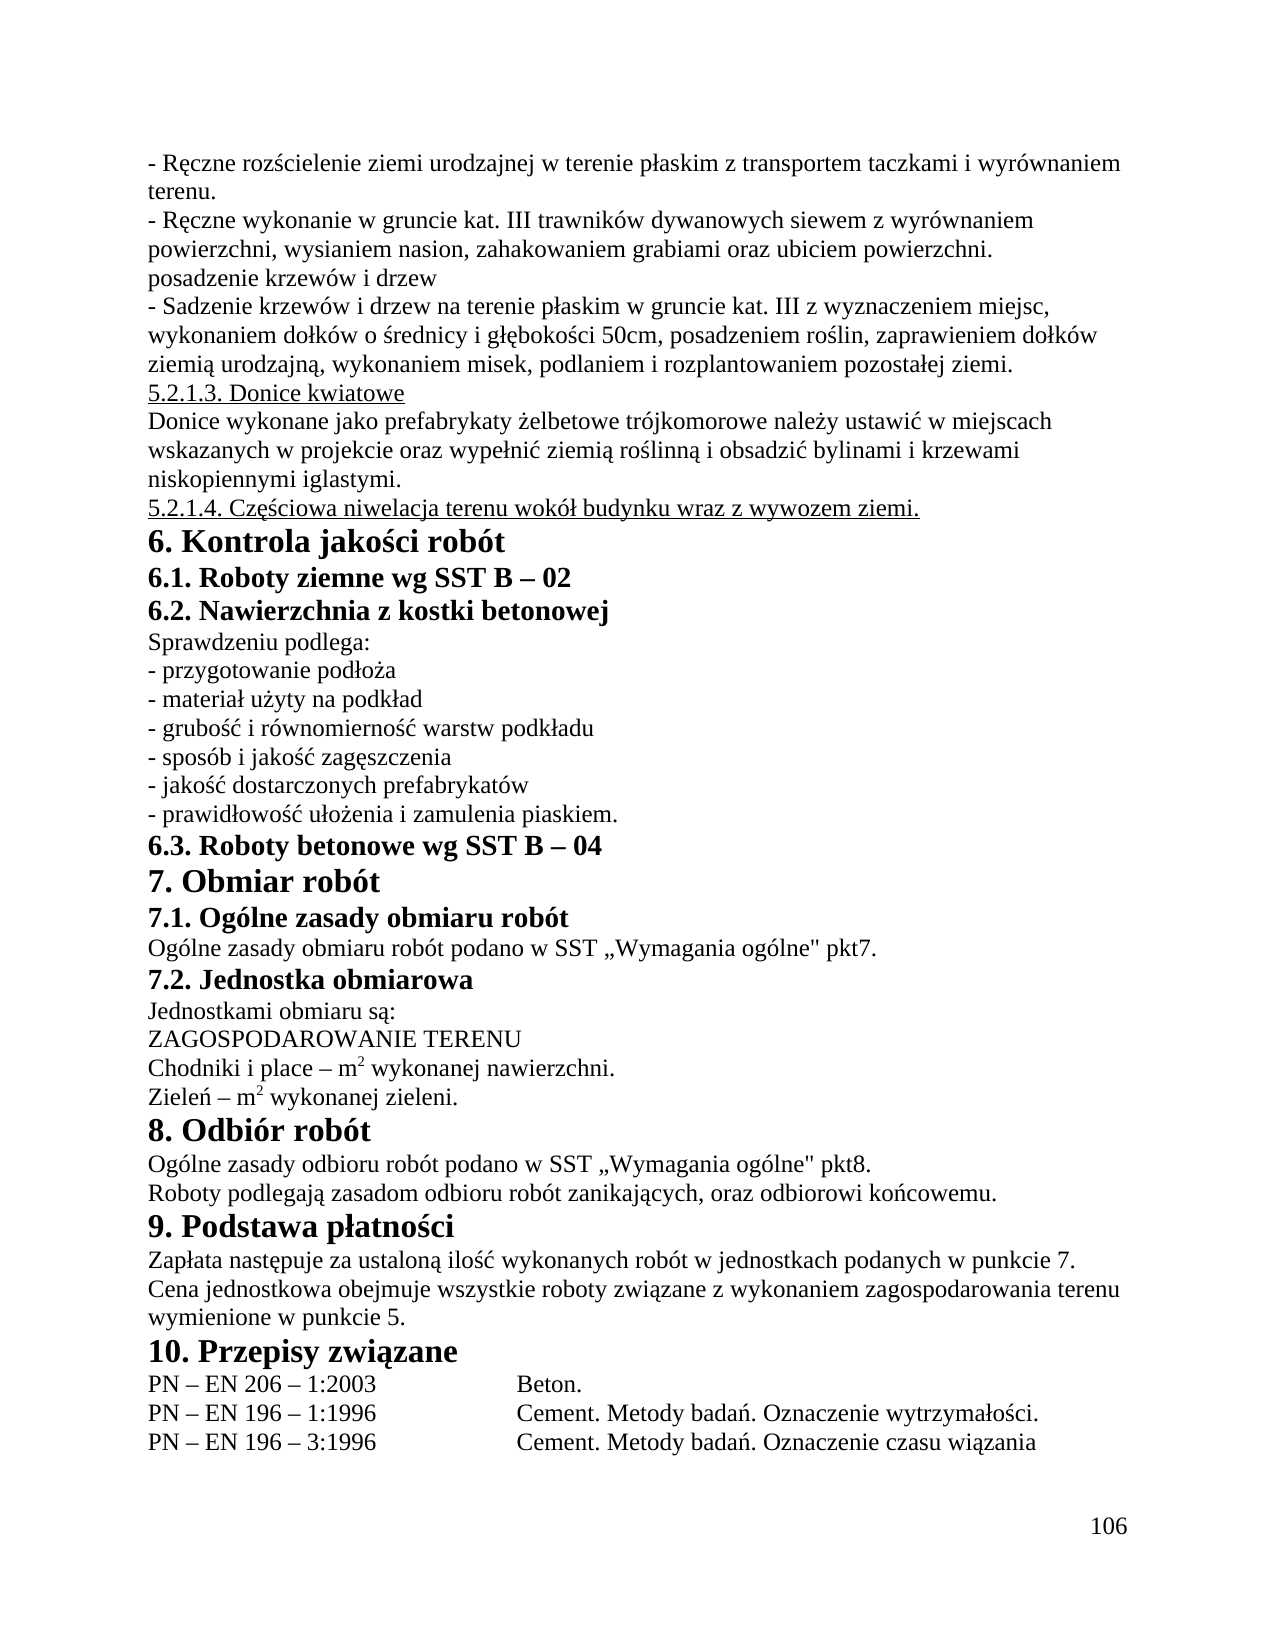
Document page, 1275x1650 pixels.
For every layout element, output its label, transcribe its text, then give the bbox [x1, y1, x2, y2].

text 7.2. Jednostka obmiarowa [148, 962, 1127, 996]
text Ogólne zasady odbioru robót podano w SST „Wymagania ogólne" pkt8. [148, 1149, 1127, 1178]
text 7. Obmiar robót [148, 862, 1127, 900]
text 6.2. Nawierzchnia z kostki betonowej [148, 593, 1127, 627]
text Ogólne zasady obmiaru robót podano w SST „Wymagania ogólne" pkt7. [148, 933, 1127, 962]
text - sposób i jakość zagęszczenia [148, 742, 1127, 771]
text Zapłata następuje za ustaloną ilość wykonanych robót w jednostkach podanych w punkcie 7. Cena jednostkowa obejmuje wszystkie roboty związane z wykonaniem zagospodarowania terenu wymienione w punkcie 5. [148, 1245, 1127, 1331]
text - prawidłowość ułożenia i zamulenia piaskiem. [148, 799, 1127, 828]
text 6. Kontrola jakości robót [148, 521, 1127, 560]
text 9. Podstawa płatności [148, 1207, 1127, 1245]
text 5.2.1.3. Donice kwiatowe [148, 378, 1127, 406]
text - grubość i równomierność warstw podkładu [148, 713, 1127, 742]
text - materiał użyty na podkład [148, 684, 1127, 713]
text - Ręczne rozścielenie ziemi urodzajnej w terenie płaskim z transportem taczkami i wyrównaniem terenu. [148, 148, 1127, 205]
text ZAGOSPODAROWANIE TERENU [148, 1024, 1127, 1053]
text Zieleń – m2 wykonanej zieleni. [148, 1082, 1127, 1111]
text 6.3. Roboty betonowe wg SST B – 04 [148, 828, 1127, 862]
text Sprawdzeniu podlega: [148, 627, 1127, 656]
text PN – EN 196 – 3:1996 Cement. Metody badań. Oznaczenie czasu wiązania [148, 1427, 1127, 1456]
text 8. Odbiór robót [148, 1111, 1127, 1149]
text posadzenie krzewów i drzew [148, 263, 1127, 291]
text PN – EN 206 – 1:2003 Beton. [148, 1369, 1127, 1398]
text Donice wykonane jako prefabrykaty żelbetowe trójkomorowe należy ustawić w miejscach wskazanych w projekcie oraz wypełnić ziemią roślinną i obsadzić bylinami i krzewami niskopiennymi iglastymi. [148, 406, 1127, 493]
text Roboty podlegają zasadom odbioru robót zanikających, oraz odbiorowi końcowemu. [148, 1178, 1127, 1207]
text PN – EN 196 – 1:1996 Cement. Metody badań. Oznaczenie wytrzymałości. [148, 1398, 1127, 1427]
text 6.1. Roboty ziemne wg SST B – 02 [148, 560, 1127, 593]
text - jakość dostarczonych prefabrykatów [148, 771, 1127, 799]
text Chodniki i place – m2 wykonanej nawierzchni. [148, 1053, 1127, 1082]
text - Sadzenie krzewów i drzew na terenie płaskim w gruncie kat. III z wyznaczeniem miejsc, wykonaniem dołków o średnicy i głębokości 50cm, posadzeniem roślin, zaprawieniem dołków ziemią urodzajną, wykonaniem misek, podlaniem i rozplantowaniem pozostałej ziemi. [148, 291, 1127, 378]
text 7.1. Ogólne zasady obmiaru robót [148, 900, 1127, 933]
text Jednostkami obmiaru są: [148, 996, 1127, 1024]
text - przygotowanie podłoża [148, 656, 1127, 684]
text 10. Przepisy związane [148, 1331, 1127, 1369]
text 5.2.1.4. Częściowa niwelacja terenu wokół budynku wraz z wywozem ziemi. [148, 493, 1127, 521]
text - Ręczne wykonanie w gruncie kat. III trawników dywanowych siewem z wyrównaniem powierzchni, wysianiem nasion, zahakowaniem grabiami oraz ubiciem powierzchni. [148, 205, 1127, 263]
